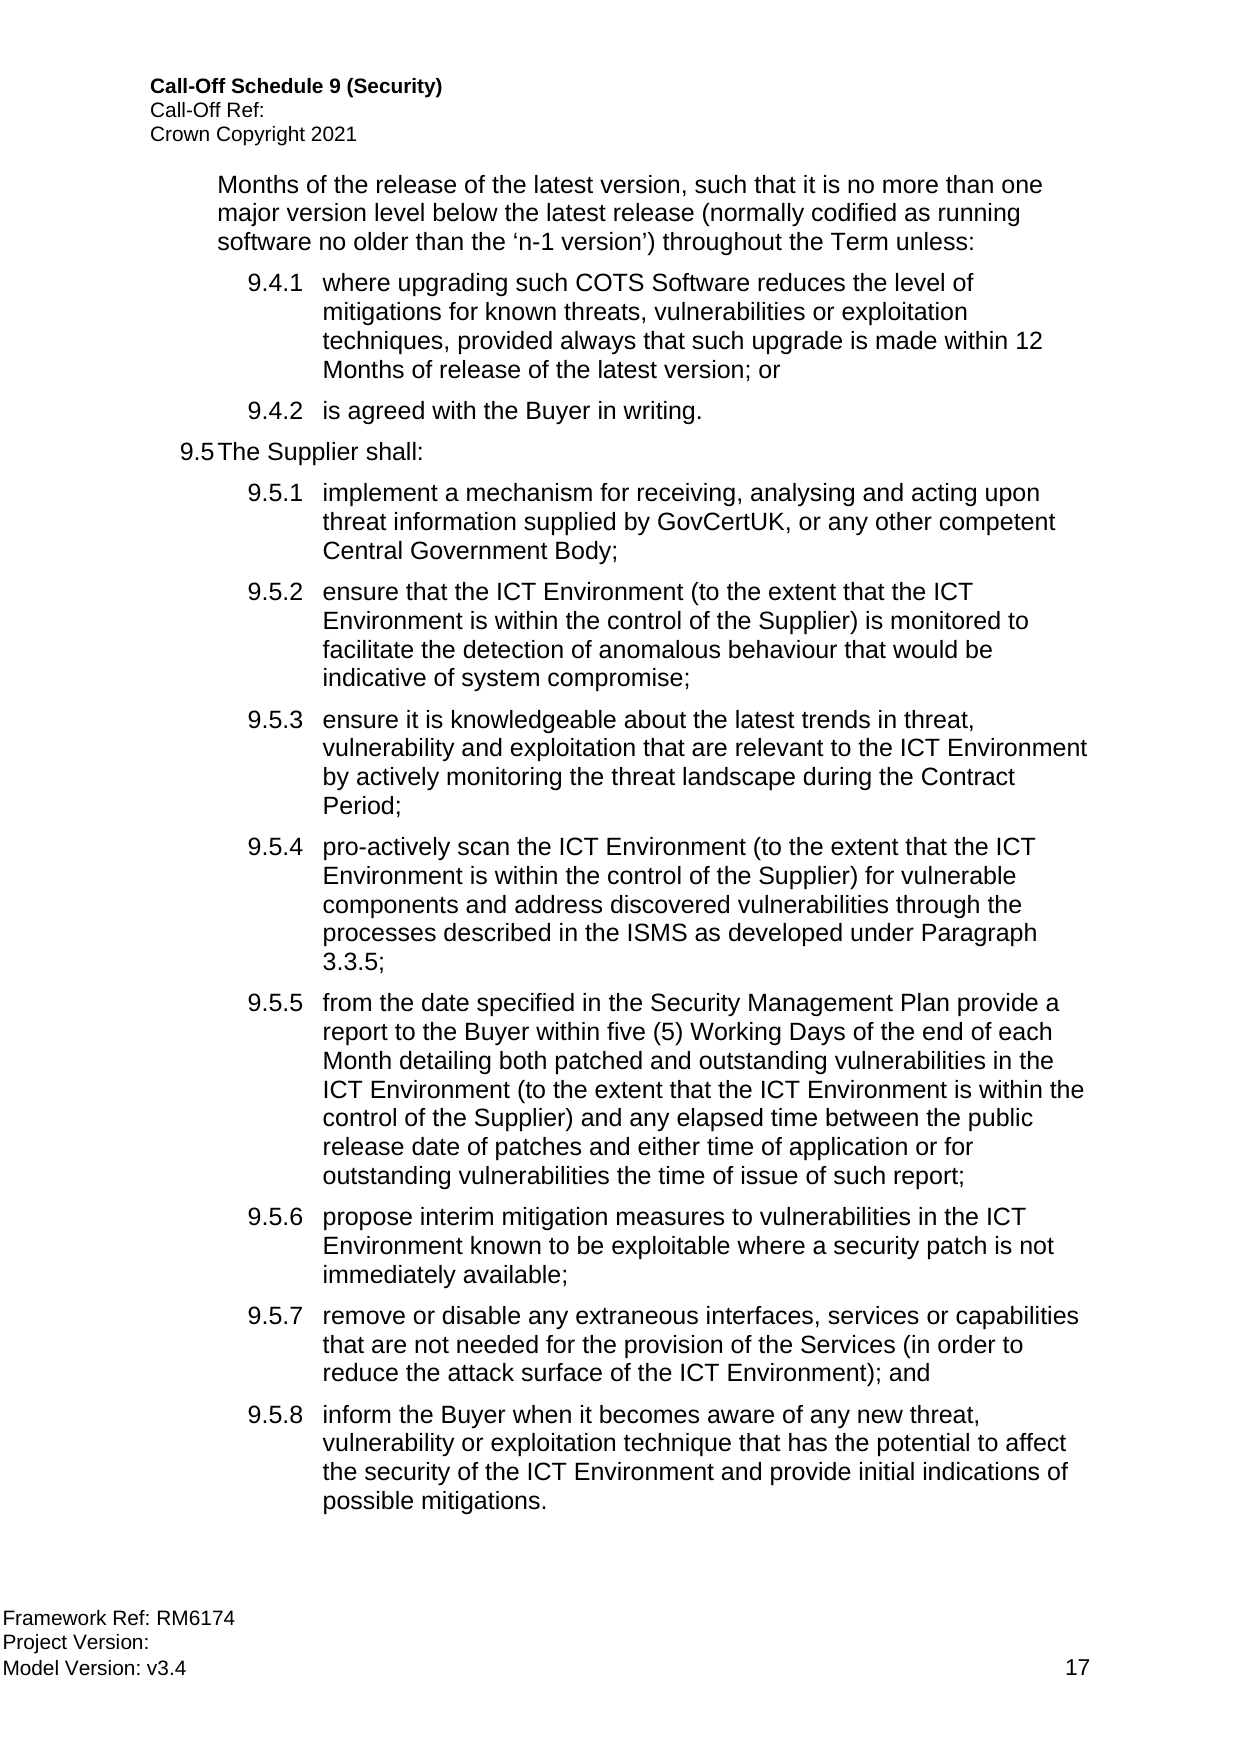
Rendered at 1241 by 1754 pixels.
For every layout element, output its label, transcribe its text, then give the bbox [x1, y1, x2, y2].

list is agreed with the Buyer in writing. [247, 396, 1090, 425]
list ensure it is knowledgeable about the latest trends in threat, vulnerability and exploitation that are relevant to the ICT Environment by actively monitoring the threat landscape during the Contract Period; [247, 705, 1090, 820]
list remove or disable any extraneous interfaces, services or capabilities that are not needed for the provision of the Services (in order to reduce the attack surface of the ICT Environment); and [247, 1301, 1090, 1387]
list implement a mechanism for receiving, analysing and acting upon threat information supplied by GovCertUK, or any other competent Central Government Body; [247, 478, 1090, 565]
list pro-actively scan the ICT Environment (to the extent that the ICT Environment is within the control of the Supplier) for vulnerable components and address discovered vulnerabilities through the processes described in the ISMS as developed under Paragraph 3.3.5; [247, 832, 1090, 976]
list ensure that the ICT Environment (to the extent that the ICT Environment is within the control of the Supplier) is monitored to facilitate the detection of anomalous behaviour that would be indicative of system compromise; [247, 577, 1090, 692]
list propose interim mitigation measures to vulnerabilities in the ICT Environment known to be exploitable where a security patch is not immediately available; [247, 1202, 1090, 1288]
list where upgrading such COTS Software reduces the level of mitigations for known threats, vulnerabilities or exploitation techniques, provided always that such upgrade is made within 12 Months of release of the latest version; or [247, 268, 1090, 383]
list The Supplier shall: [179, 437, 1090, 466]
list inform the Buyer when it becomes aware of any new threat, vulnerability or exploitation technique that has the potential to affect the security of the ICT Environment and provide initial indications of possible mitigations. [247, 1400, 1090, 1515]
list from the date specified in the Security Management Plan provide a report to the Buyer within five (5) Working Days of the end of each Month detailing both patched and outstanding vulnerabilities in the ICT Environment (to the extent that the ICT Environment is within the control of the Supplier) and any elapsed time between the public release date of patches and either time of application or for outstanding vulnerabilities the time of issue of such report; [247, 988, 1090, 1190]
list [179, 170, 1090, 256]
